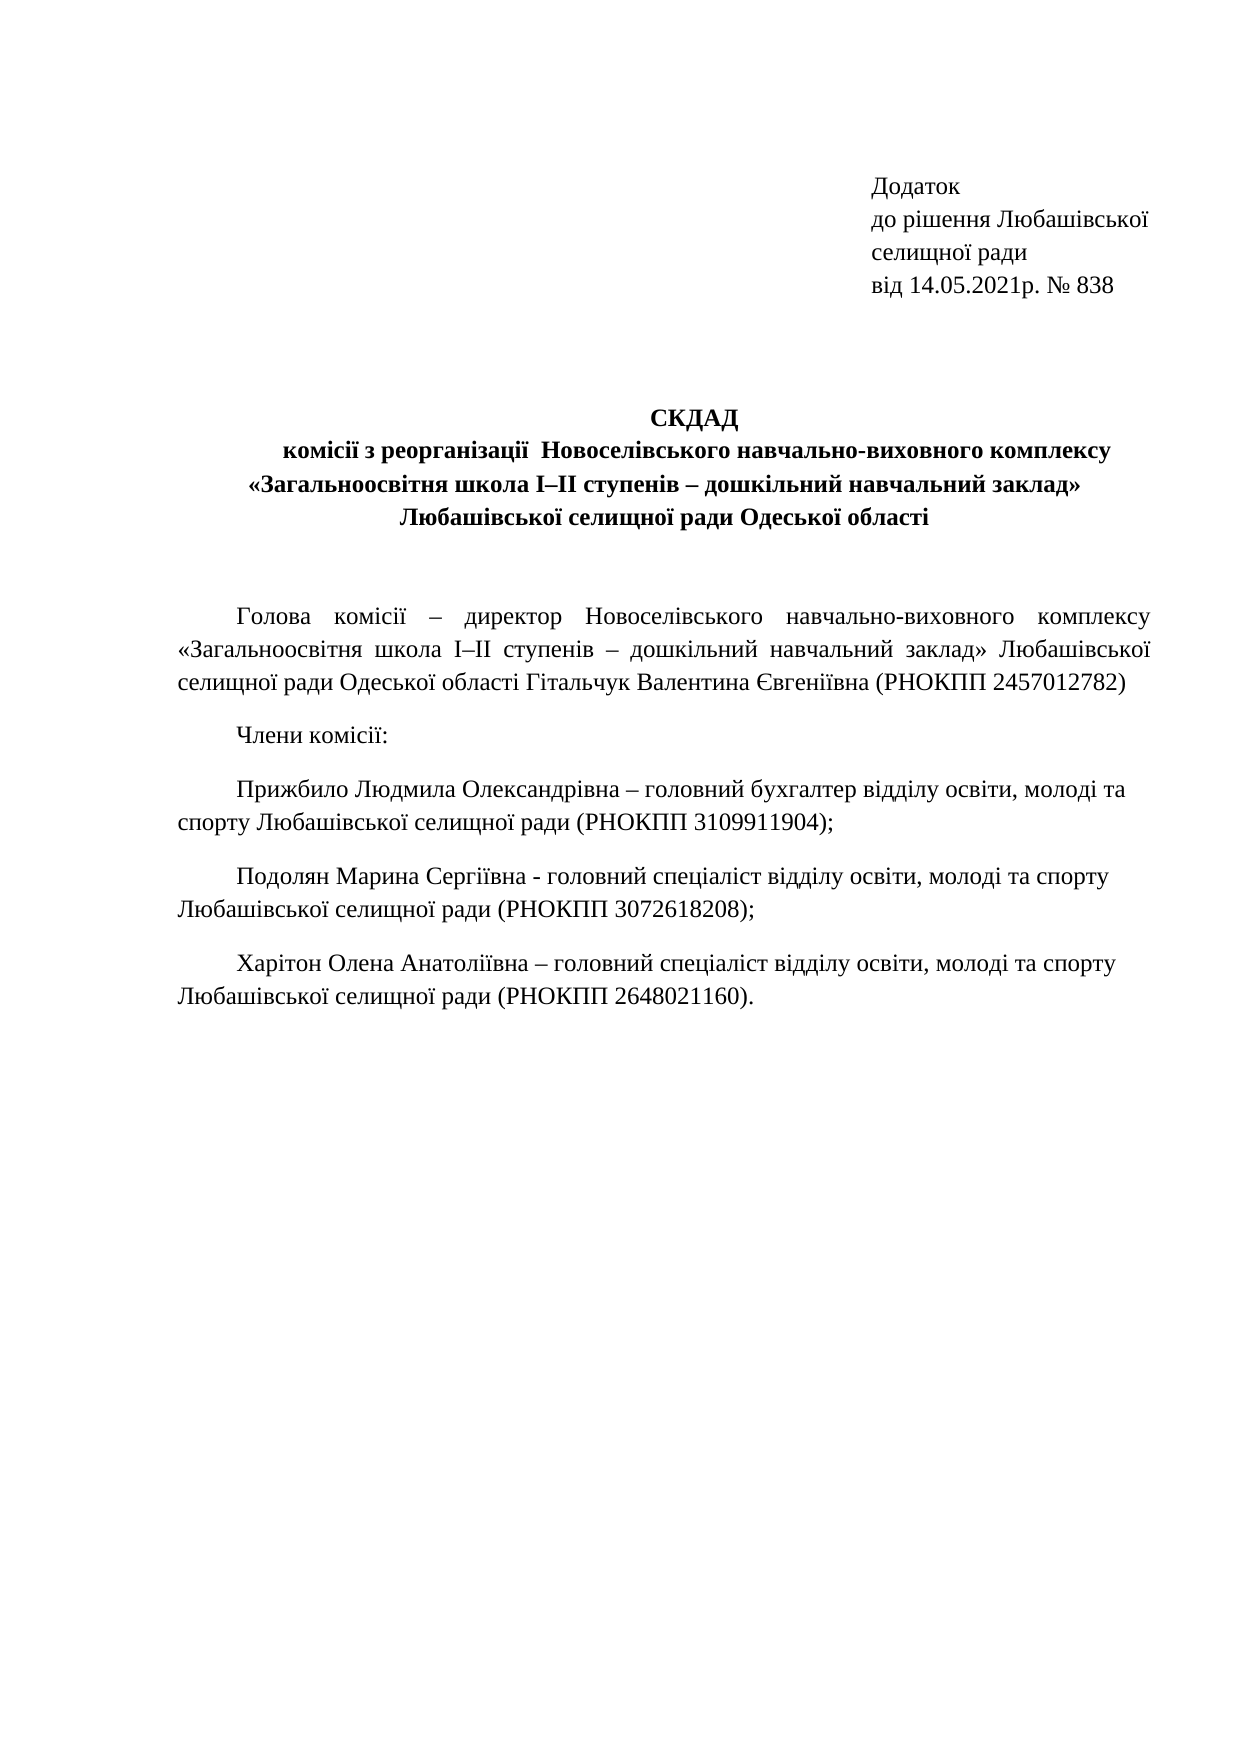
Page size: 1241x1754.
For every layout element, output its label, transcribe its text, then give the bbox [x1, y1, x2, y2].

text Голова комісії – директор Новоселівського навчально-виховного комплексу «Загальноосвітня школа І–ІІ ступенів – дошкільний навчальний заклад» Любашівської селищної ради Одеської області Гітальчук Валентина Євгеніївна (РНОКПП 2457012782) [177, 601, 1152, 696]
text Члени комісії: [177, 721, 1152, 749]
text Прижбило Людмила Олександрівна – головний бухгалтер відділу освіти, молоді та спорту Любашівської селищної ради (РНОКПП 3109911904); [177, 774, 1152, 836]
text селищної ради [177, 237, 1152, 266]
text від 14.05.2021р. № 838 [177, 271, 1152, 299]
text СКДАД [177, 403, 1152, 431]
text комісії з реорганізації Новоселівського навчально-виховного комплексу «Загальноосвітня школа І–ІІ ступенів – дошкільний навчальний заклад» Любашівської селищної ради Одеської області [177, 436, 1152, 530]
text Харітон Олена Анатоліївна – головний спеціаліст відділу освіти, молоді та спорту Любашівської селищної ради (РНОКПП 2648021160). [177, 948, 1152, 1010]
text Додаток [177, 171, 1152, 200]
text до рішення Любашівської [177, 204, 1152, 233]
text Подолян Марина Сергіївна - головний спеціаліст відділу освіти, молоді та спорту Любашівської селищної ради (РНОКПП 3072618208); [177, 861, 1152, 923]
